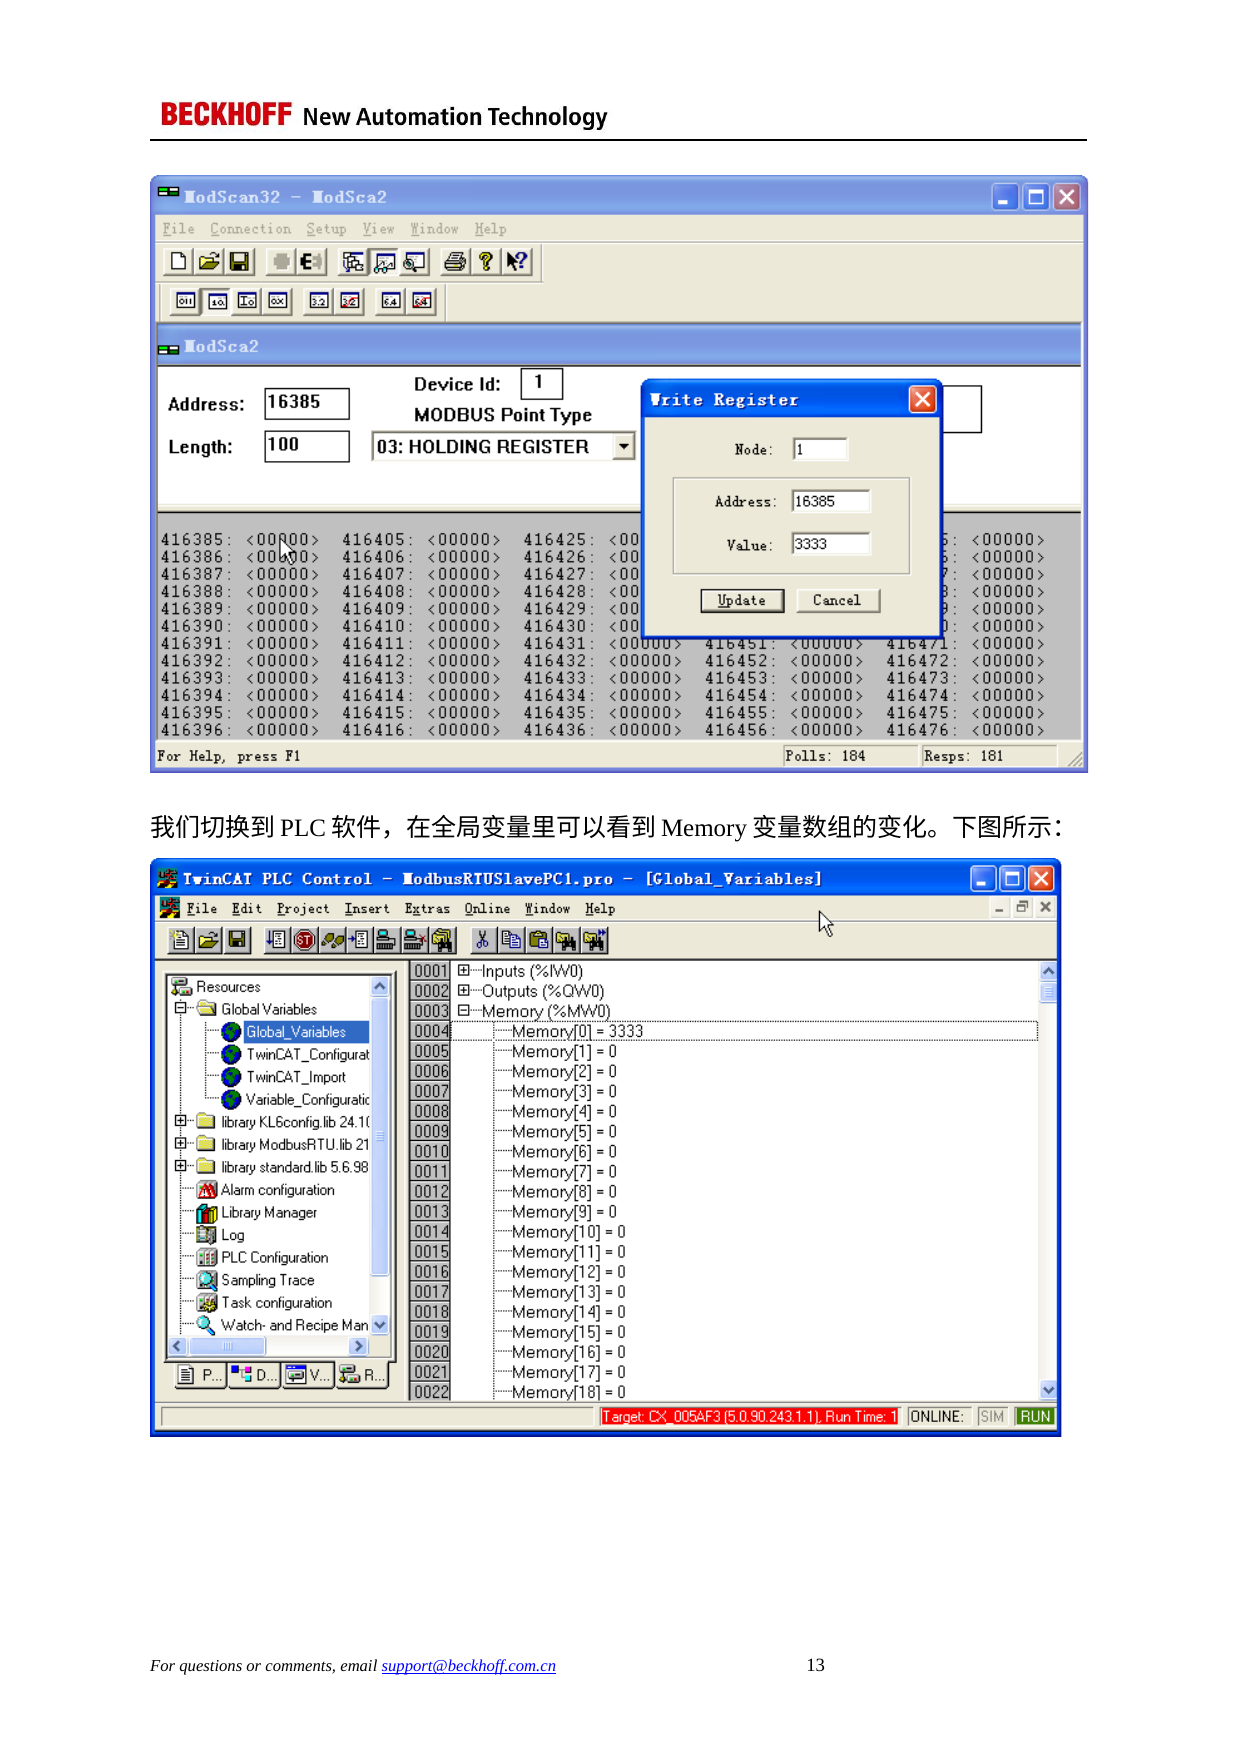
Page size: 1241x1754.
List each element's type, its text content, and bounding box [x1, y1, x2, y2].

picture [150, 175, 1089, 773]
picture [150, 89, 619, 139]
text 我们切换到PLC软件，在全局变量里可以看到Memory变量数组的变化。下图所示： [150, 793, 1087, 858]
picture [150, 858, 1062, 1437]
